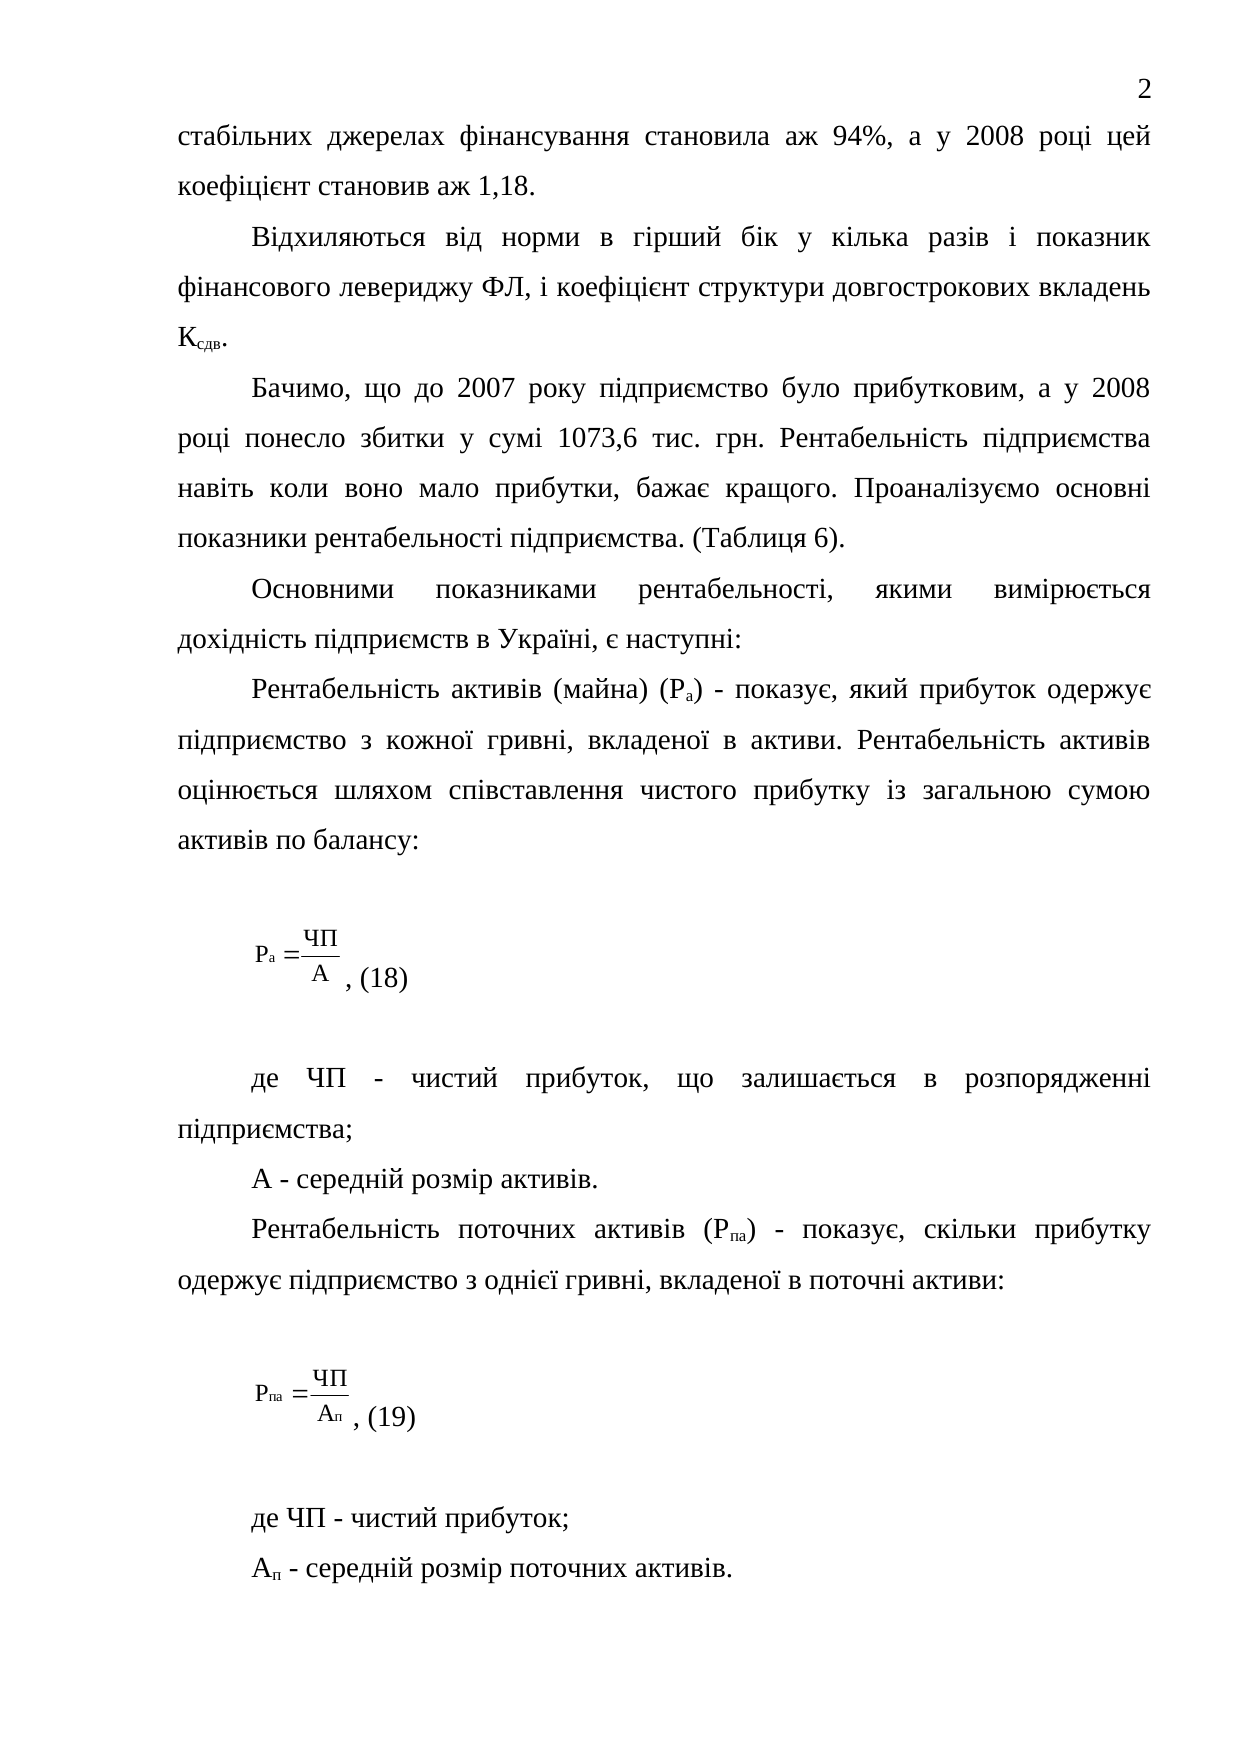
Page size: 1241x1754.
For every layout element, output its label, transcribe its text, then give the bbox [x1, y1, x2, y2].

text , (18) [177, 923, 1152, 993]
text Рентабельність активів (майна) (Ра) - показує, який прибуток одержує підприємство з кожної гривні, вкладеної в активи. Рентабельність активів оцінюється шляхом співставлення чистого прибутку із загальною сумою активів по балансу: [177, 672, 1152, 856]
text Основними показниками рентабельності, якими вимірюється дохідність підприємств в Україні, є наступні: [177, 571, 1152, 655]
text Ап - середній розмір поточних активів. [177, 1550, 1152, 1584]
text А - середній розмір активів. [177, 1161, 1152, 1195]
text Бачимо, що до 2007 року підприємство було прибутковим, а у 2008 році понесло збитки у сумі 1073,6 тис. грн. Рентабельність підприємства навіть коли воно мало прибутки, бажає кращого. Проаналізуємо основні показники рентабельності підприємства. (Таблиця 6). [177, 370, 1152, 554]
text де ЧП - чистий прибуток; [177, 1500, 1152, 1533]
text Рентабельність поточних активів (Рпа) - показує, скільки прибутку одержує підприємство з однієї гривні, вкладеної в поточні активи: [177, 1212, 1152, 1295]
text , (19) [177, 1362, 1152, 1433]
text Відхиляються від норми в гірший бік у кілька разів і показник фінансового левериджу ФЛ, і коефіцієнт структури довгострокових вкладень Ксдв. [177, 219, 1152, 353]
text де ЧП - чистий прибуток, що залишається в розпорядженні підприємства; [177, 1061, 1152, 1144]
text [177, 118, 1152, 202]
